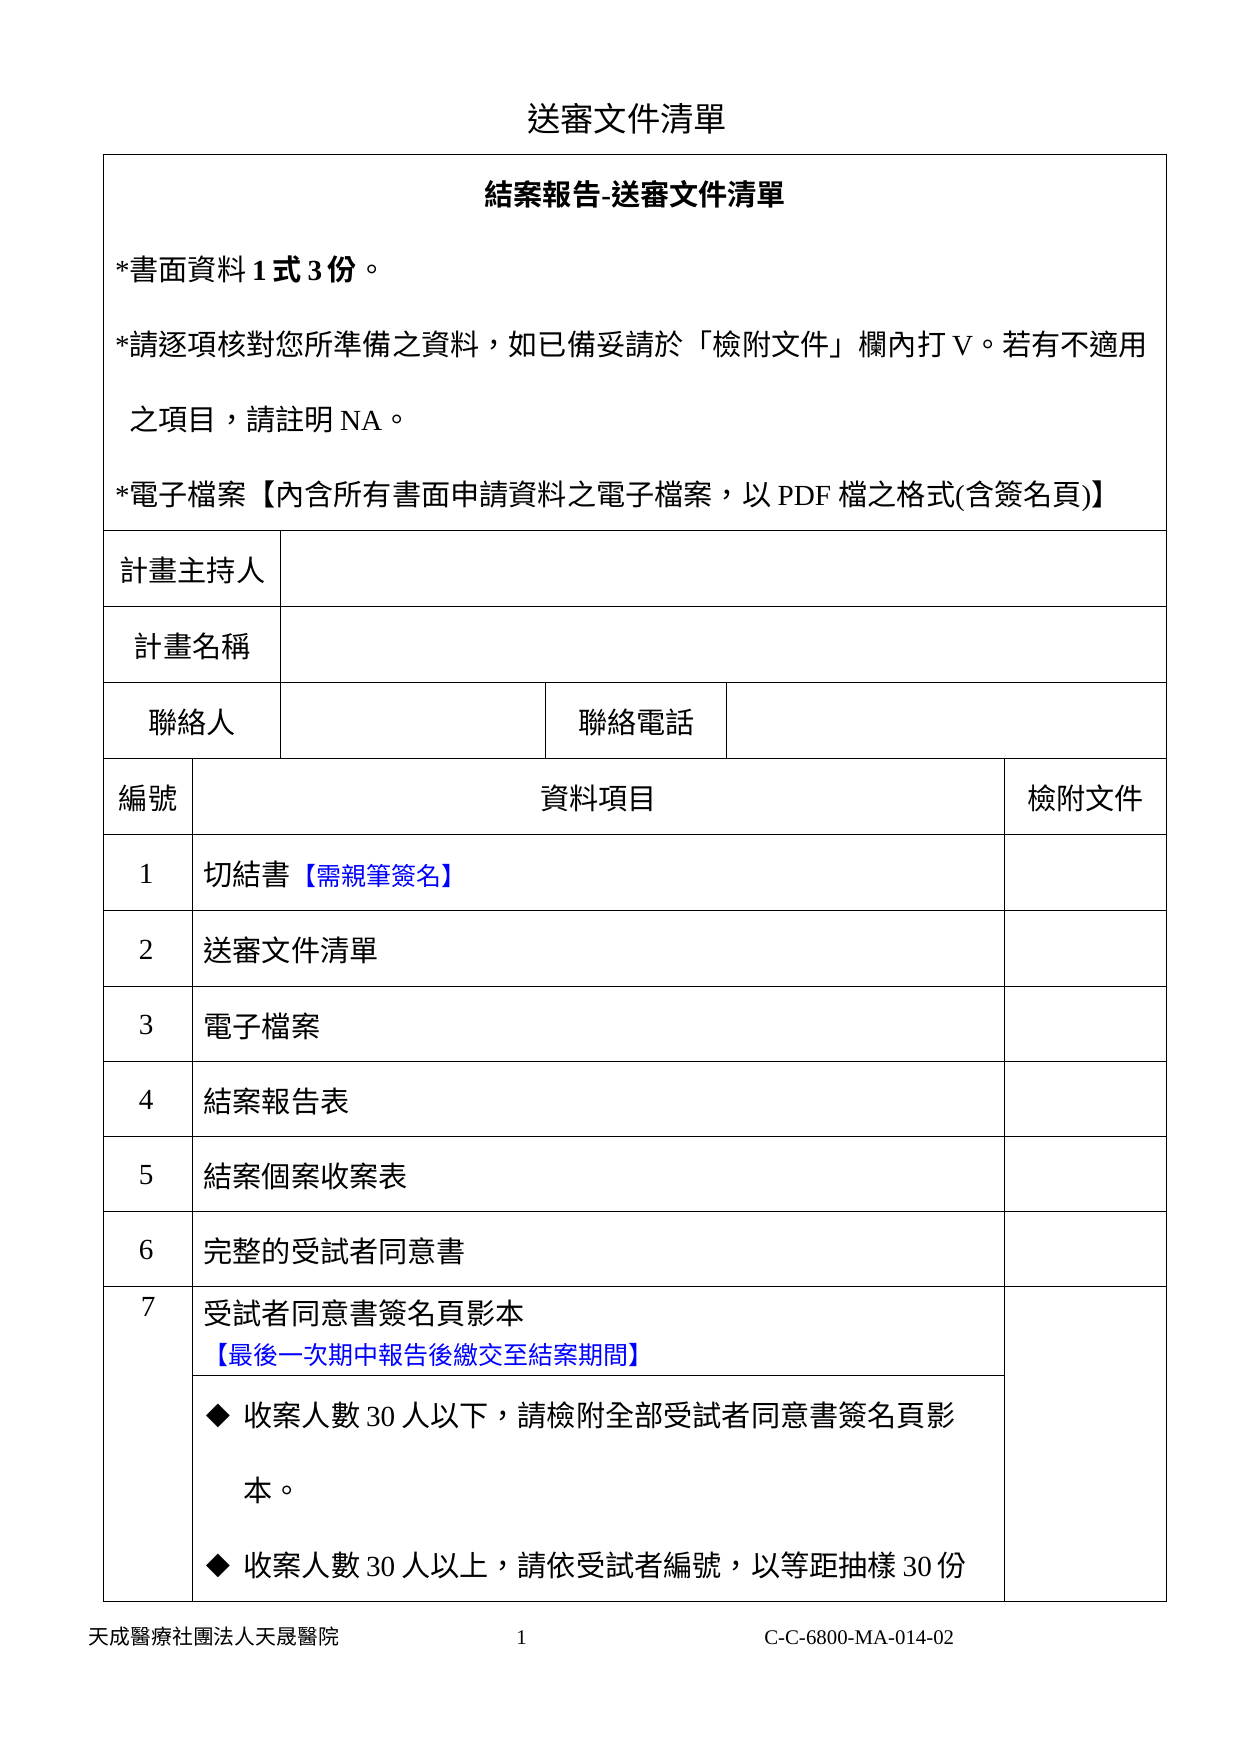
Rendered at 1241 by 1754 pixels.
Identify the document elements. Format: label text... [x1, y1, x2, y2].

table_header 結案報告-送審文件清單 *書面資料1式3份。 *請逐項核對您所準備之資料，如已備妥請於「檢附文件」欄內打V。若有不適用之項目，請註明 NA。 *電子檔案【內含所有書面申請資料之電子檔案，以 PDF 檔之格式(含簽名頁)】 [104, 155, 1166, 530]
table_cell 完整的受試者同意書 [193, 1212, 1004, 1286]
table_cell [1005, 911, 1166, 986]
table_cell [281, 531, 1166, 606]
table_cell 送審文件清單 [193, 911, 1004, 986]
table_cell 計畫主持人 [104, 531, 280, 606]
table_cell 7 [104, 1287, 192, 1601]
table_cell 計畫名稱 [104, 607, 280, 682]
table_cell 切結書【需親筆簽名】 [193, 835, 1004, 910]
table_cell [281, 607, 1166, 682]
table_cell [104, 987, 192, 1061]
table_cell [281, 683, 545, 758]
table_cell [104, 1137, 192, 1211]
table_cell 資料項目 [193, 759, 1004, 834]
table_cell [104, 911, 192, 986]
table_cell [1005, 1212, 1166, 1286]
table_cell [104, 835, 192, 910]
text 送審文件清單 [89, 79, 1165, 154]
table_cell 電子檔案 [193, 987, 1004, 1061]
table_cell 結案報告表 [193, 1062, 1004, 1136]
table_cell [727, 683, 1166, 758]
table_cell 聯絡電話 [546, 683, 726, 758]
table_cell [193, 1376, 1004, 1601]
table_cell [104, 1212, 192, 1286]
table_cell [1005, 987, 1166, 1061]
table_cell 檢附文件 [1005, 759, 1166, 834]
table_cell 編號 [104, 759, 192, 834]
table_cell 受試者同意書簽名頁影本 【最後一次期中報告後繳交至結案期間】 [193, 1287, 1004, 1375]
table_cell 聯絡人 [104, 683, 280, 758]
table_cell [1005, 1062, 1166, 1136]
table_cell [1005, 835, 1166, 910]
table_cell [1005, 1287, 1166, 1601]
table_cell [104, 1062, 192, 1136]
table_cell [1005, 1137, 1166, 1211]
table_cell 結案個案收案表 [193, 1137, 1004, 1211]
